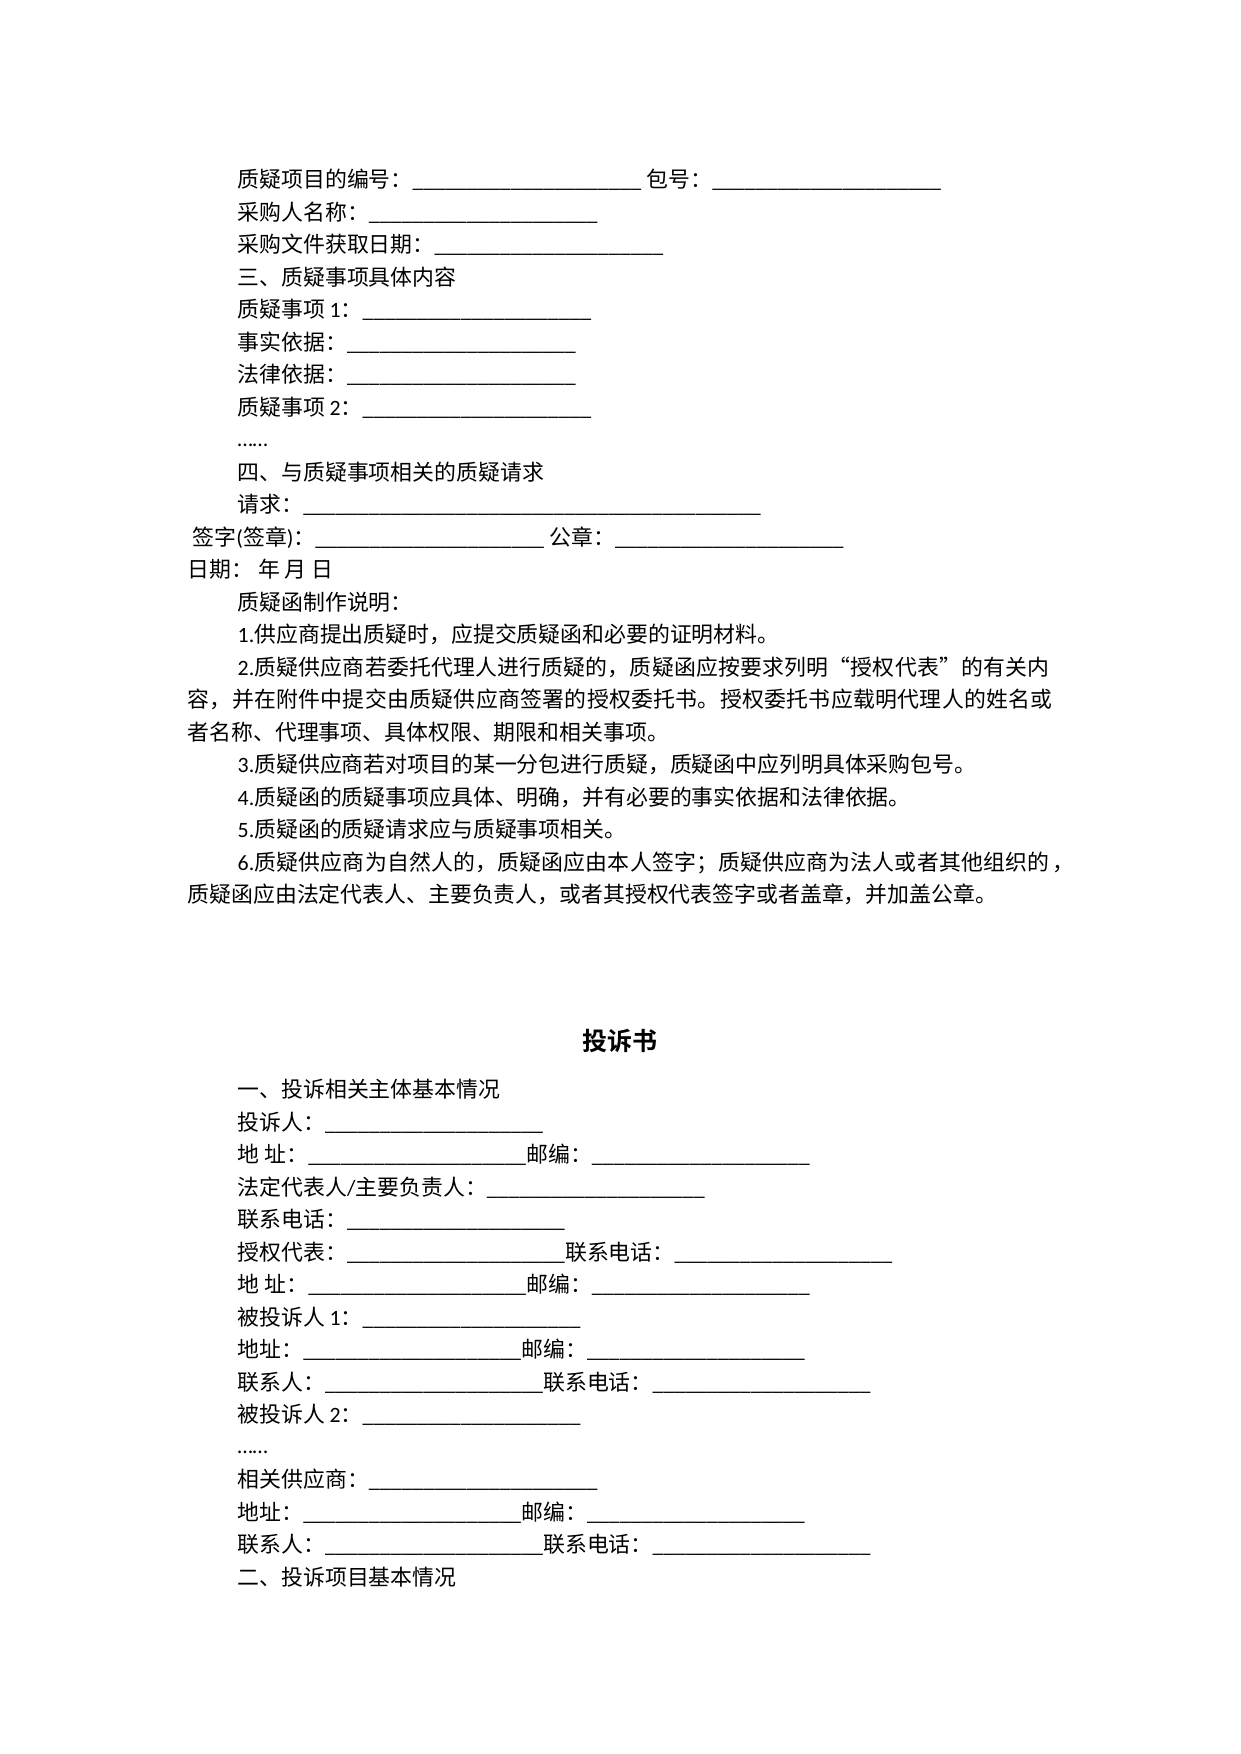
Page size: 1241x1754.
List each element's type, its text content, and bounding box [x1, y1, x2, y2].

text 1.供应商提出质疑时，应提交质疑函和必要的证明材料。 [187, 617, 1053, 649]
text 联系人：____________________联系电话：____________________ [187, 1527, 1053, 1559]
text 请求：__________________________________________ [187, 487, 1053, 519]
text 联系人：____________________联系电话：____________________ [187, 1364, 1053, 1397]
text 质疑事项2：_____________________ [187, 389, 1053, 422]
text 地址：____________________邮编：____________________ [187, 1332, 1053, 1364]
text 采购文件获取日期：_____________________ [187, 227, 1053, 259]
text 质疑事项1：_____________________ [187, 292, 1053, 324]
text 3.质疑供应商若对项目的某一分包进行质疑，质疑函中应列明具体采购包号。 [187, 747, 1053, 779]
text 5.质疑函的质疑请求应与质疑事项相关。 [187, 812, 1053, 844]
text 相关供应商：_____________________ [187, 1462, 1053, 1494]
text …… [187, 422, 1053, 454]
text 法定代表人/主要负责人：____________________ [187, 1169, 1053, 1202]
text 投诉人：____________________ [187, 1104, 1053, 1137]
text 法律依据：_____________________ [187, 357, 1053, 389]
text 地 址：____________________邮编：____________________ [187, 1137, 1053, 1169]
text 一、投诉相关主体基本情况 [187, 1072, 1053, 1104]
text 被投诉人1：____________________ [187, 1299, 1053, 1332]
text 被投诉人2：____________________ [187, 1397, 1053, 1429]
text 事实依据：_____________________ [187, 324, 1053, 357]
text 地 址：____________________邮编：____________________ [187, 1267, 1053, 1299]
text 二、投诉项目基本情况 [187, 1559, 1053, 1592]
text 质疑函制作说明： [187, 584, 1053, 617]
text 授权代表：____________________联系电话：____________________ [187, 1234, 1053, 1267]
text 联系电话：____________________ [187, 1202, 1053, 1234]
text 地址：____________________邮编：____________________ [187, 1494, 1053, 1527]
text 签字(签章)：_____________________ 公章：_____________________ [187, 519, 1053, 552]
text 日期： 年 月 日 [187, 552, 1053, 584]
text 4.质疑函的质疑事项应具体、明确，并有必要的事实依据和法律依据。 [187, 779, 1053, 812]
text 投诉书 [187, 1007, 1053, 1072]
text 四、与质疑事项相关的质疑请求 [187, 454, 1053, 487]
text 质疑项目的编号：_____________________ 包号：_____________________ [187, 162, 1053, 194]
text …… [187, 1429, 1053, 1462]
text 三、质疑事项具体内容 [187, 259, 1053, 292]
text 6.质疑供应商为自然人的，质疑函应由本人签字；质疑供应商为法人或者其他组织的，质疑函应由法定代表人、主要负责人，或者其授权代表签字或者盖章，并加盖公章。 [187, 844, 1053, 909]
text 2.质疑供应商若委托代理人进行质疑的，质疑函应按要求列明“授权代表”的有关内容，并在附件中提交由质疑供应商签署的授权委托书。授权委托书应载明代理人的姓名或者名称、代理事项、具体权限、期限和相关事项。 [187, 649, 1053, 747]
text 采购人名称：_____________________ [187, 194, 1053, 227]
